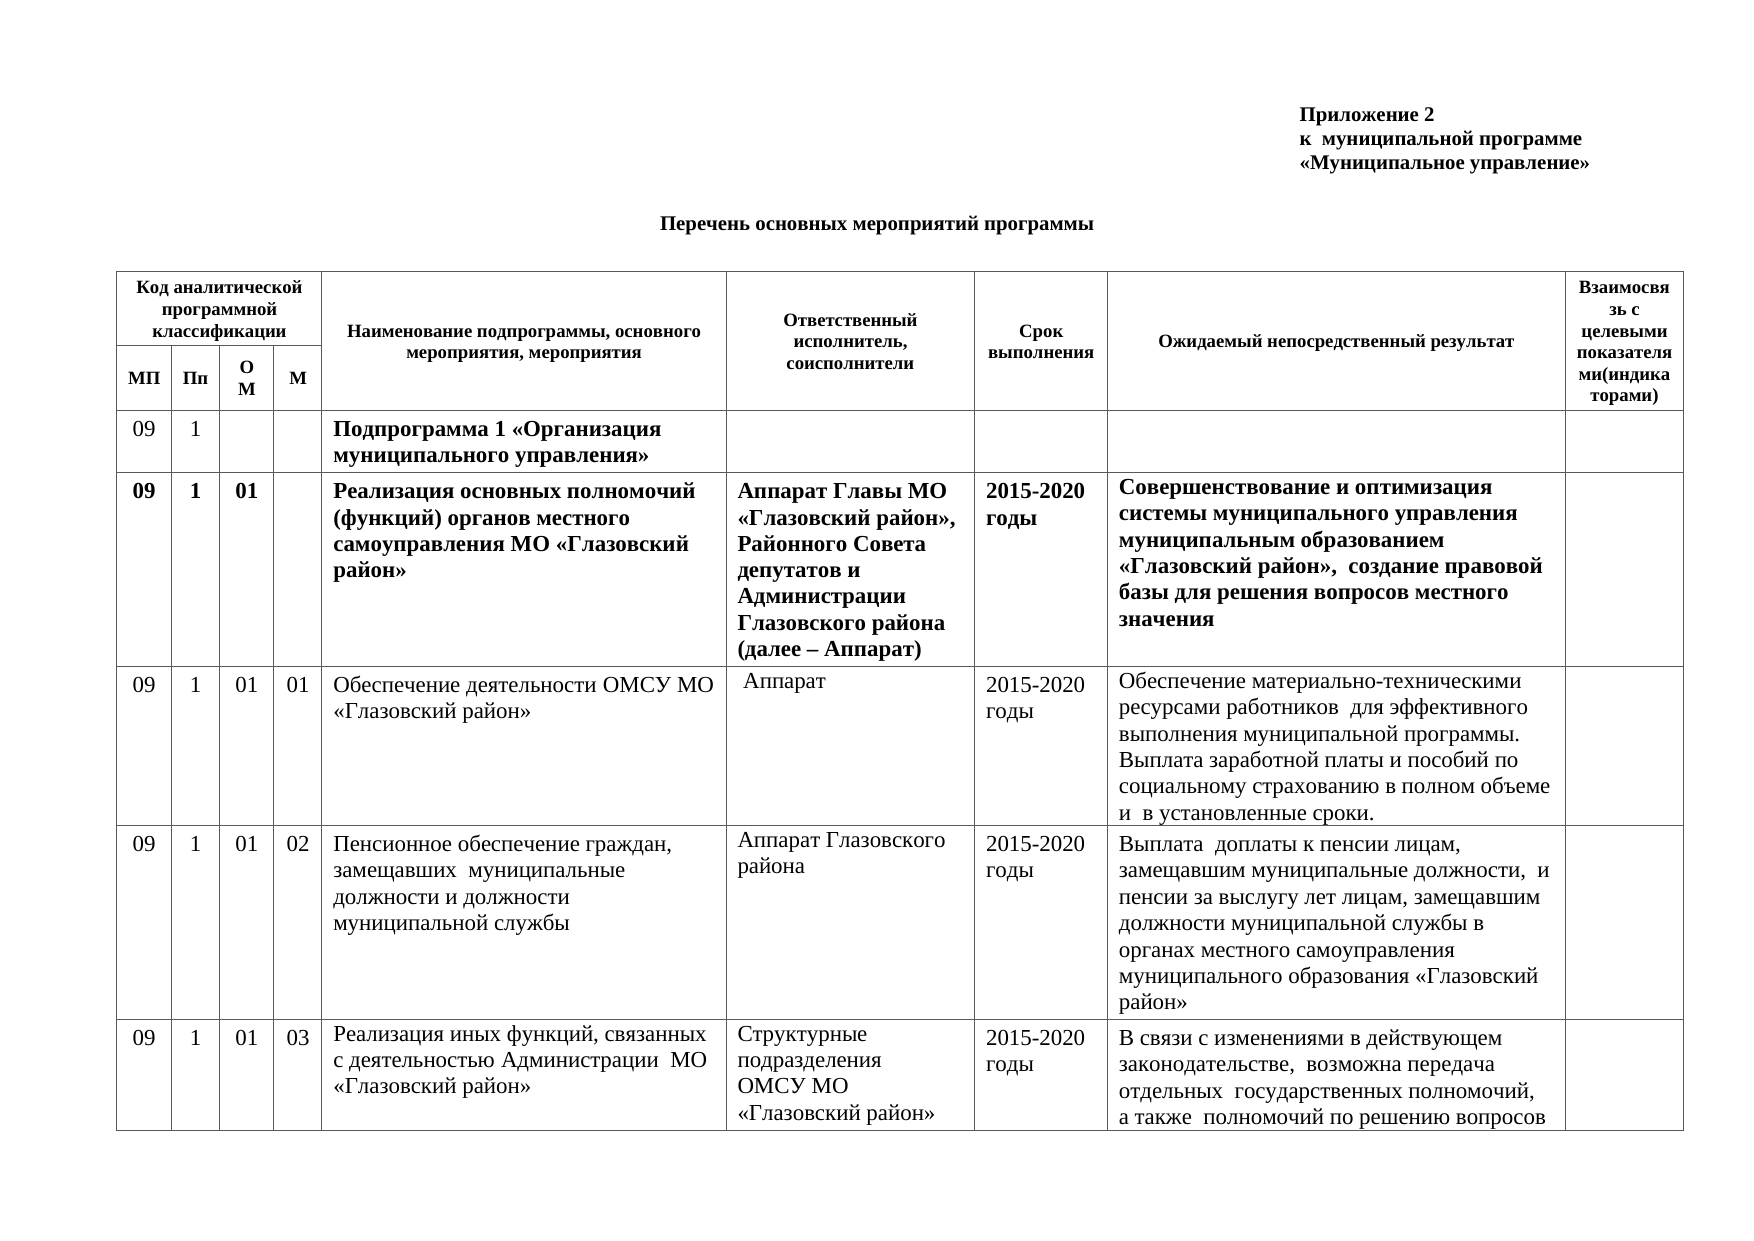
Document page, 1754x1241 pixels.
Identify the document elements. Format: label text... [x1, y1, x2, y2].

text Приложение 2 [1299, 102, 1636, 126]
table_cell 01 [220, 826, 273, 1019]
table_cell [975, 411, 1107, 472]
table_cell 01 [220, 473, 273, 666]
table_header Ответственный исполнитель, соисполнители [727, 272, 974, 410]
table_header Код аналитической программной классификации [117, 272, 321, 345]
table_cell МП [117, 346, 171, 410]
table_cell [1566, 473, 1683, 666]
table_cell 2015-2020 годы [975, 473, 1107, 666]
table_cell 2015-2020 годы [975, 826, 1107, 1019]
text к муниципальной программе [1299, 126, 1636, 150]
table_cell Выплата доплаты к пенсии лицам, замещавшим муниципальные должности, и пенсии за выслугу лет лицам, замещавшим должности муниципальной службы в органах местного самоуправления муниципального образования «Глазовский район» [1108, 826, 1565, 1019]
table_cell [274, 411, 321, 472]
table_cell Реализация основных полномочий (функций) органов местного самоуправления МО «Глазовский район» [322, 473, 726, 666]
table_cell Подпрограмма 1 «Организация муниципального управления» [322, 411, 726, 472]
table_cell 1 [172, 411, 219, 472]
table_cell [727, 411, 974, 472]
table_cell 09 [117, 473, 171, 666]
table_cell 01 [220, 1020, 273, 1129]
table_cell [1566, 826, 1683, 1019]
table_cell [274, 473, 321, 666]
table_cell 1 [172, 1020, 219, 1129]
table_cell [1566, 411, 1683, 472]
table_header Взаимосвязь с целевыми показателями(индикаторами) [1566, 272, 1683, 410]
table_cell 01 [220, 667, 273, 825]
table_cell Структурные подразделения ОМСУ МО «Глазовский район» (далее – структурные подразделения) [727, 1020, 974, 1129]
table_cell 01 [274, 667, 321, 825]
table_cell [1108, 411, 1565, 472]
table_cell 09 [117, 826, 171, 1019]
table_header Срок выполнения [975, 272, 1107, 410]
table_cell Пп [172, 346, 219, 410]
text Перечень основных мероприятий программы [118, 211, 1636, 234]
table_cell 1 [172, 473, 219, 666]
table_cell 03 [274, 1020, 321, 1129]
text «Муниципальное управление» [1299, 150, 1636, 174]
table_cell 1 [172, 826, 219, 1019]
table_cell Совершенствование и оптимизация системы муниципального управления муниципальным образованием «Глазовский район», создание правовой базы для решения вопросов местного значения [1108, 473, 1565, 666]
table_header Ожидаемый непосредственный результат [1108, 272, 1565, 410]
table_cell Пенсионное обеспечение граждан, замещавших муниципальные должности и должности муниципальной службы [322, 826, 726, 1019]
table_cell Аппарат [727, 667, 974, 825]
table_cell Реализация иных функций, связанных с деятельностью Администрации МО «Глазовский район» [322, 1020, 726, 1129]
table_cell [1566, 667, 1683, 825]
table_cell 1 [172, 667, 219, 825]
table_cell Обеспечение материально-техническими ресурсами работников для эффективного выполнения муниципальной программы. Выплата заработной платы и пособий по социальному страхованию в полном объеме и в установленные сроки. [1108, 667, 1565, 825]
table_cell [220, 411, 273, 472]
table_cell Обеспечение деятельности ОМСУ МО «Глазовский район» [322, 667, 726, 825]
table_cell 2015-2020 годы [975, 1020, 1107, 1129]
table_cell ОМ [220, 346, 273, 410]
table_cell М [274, 346, 321, 410]
table_header Наименование подпрограммы, основного мероприятия, мероприятия [322, 272, 726, 410]
table_cell Аппарат Главы МО «Глазовский район», Районного Совета депутатов и Администрации Глазовского района (далее – Аппарат) [727, 473, 974, 666]
table_cell 02 [274, 826, 321, 1019]
table_cell 2015-2020 годы [975, 667, 1107, 825]
table_cell 09 [117, 1020, 171, 1129]
table_cell [1566, 1020, 1683, 1129]
table_cell 09 [117, 411, 171, 472]
table_cell Аппарат Глазовского района [727, 826, 974, 1019]
table_cell 09 [117, 667, 171, 825]
